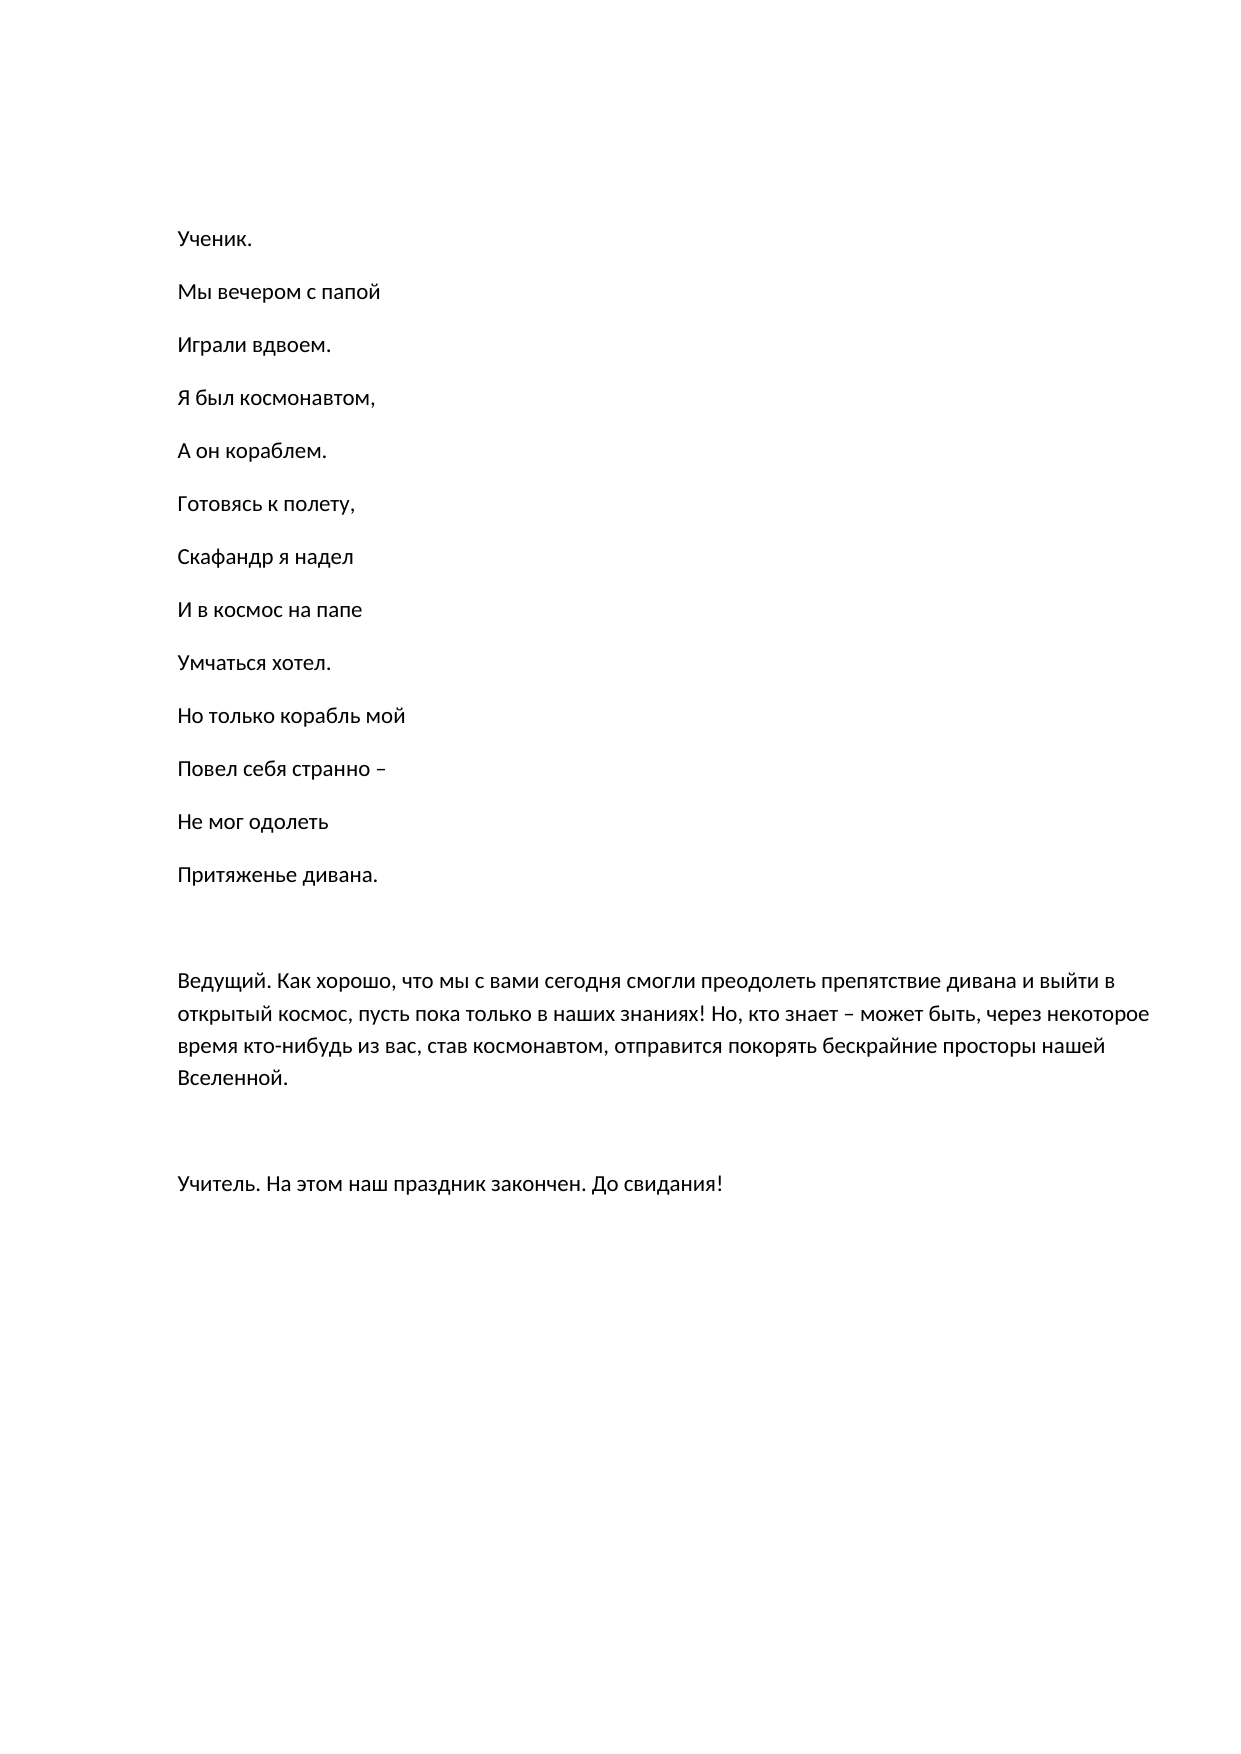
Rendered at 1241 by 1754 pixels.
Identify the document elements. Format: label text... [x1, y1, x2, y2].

text Притяженье дивана. [177, 860, 1152, 888]
text А он кораблем. [177, 436, 1152, 464]
text Ведущий. Как хорошо, что мы с вами сегодня смогли преодолеть препятствие дивана и выйти в открытый космос, пусть пока только в наших знаниях! Но, кто знает – может быть, через некоторое время кто-нибудь из вас, став космонавтом, отправится покорять бескрайние просторы нашей Вселенной. [177, 966, 1152, 1091]
text И в космос на папе [177, 595, 1152, 623]
text Учитель. На этом наш праздник закончен. До свидания! [177, 1169, 1152, 1197]
text Скафандр я надел [177, 542, 1152, 570]
text Я был космонавтом, [177, 383, 1152, 411]
text Готовясь к полету, [177, 489, 1152, 517]
text Мы вечером с папой [177, 277, 1152, 305]
text Умчаться хотел. [177, 648, 1152, 676]
text Повел себя странно – [177, 754, 1152, 782]
text Ученик. [177, 224, 1152, 252]
text Не мог одолеть [177, 807, 1152, 835]
text Играли вдвоем. [177, 330, 1152, 358]
text Но только корабль мой [177, 701, 1152, 729]
